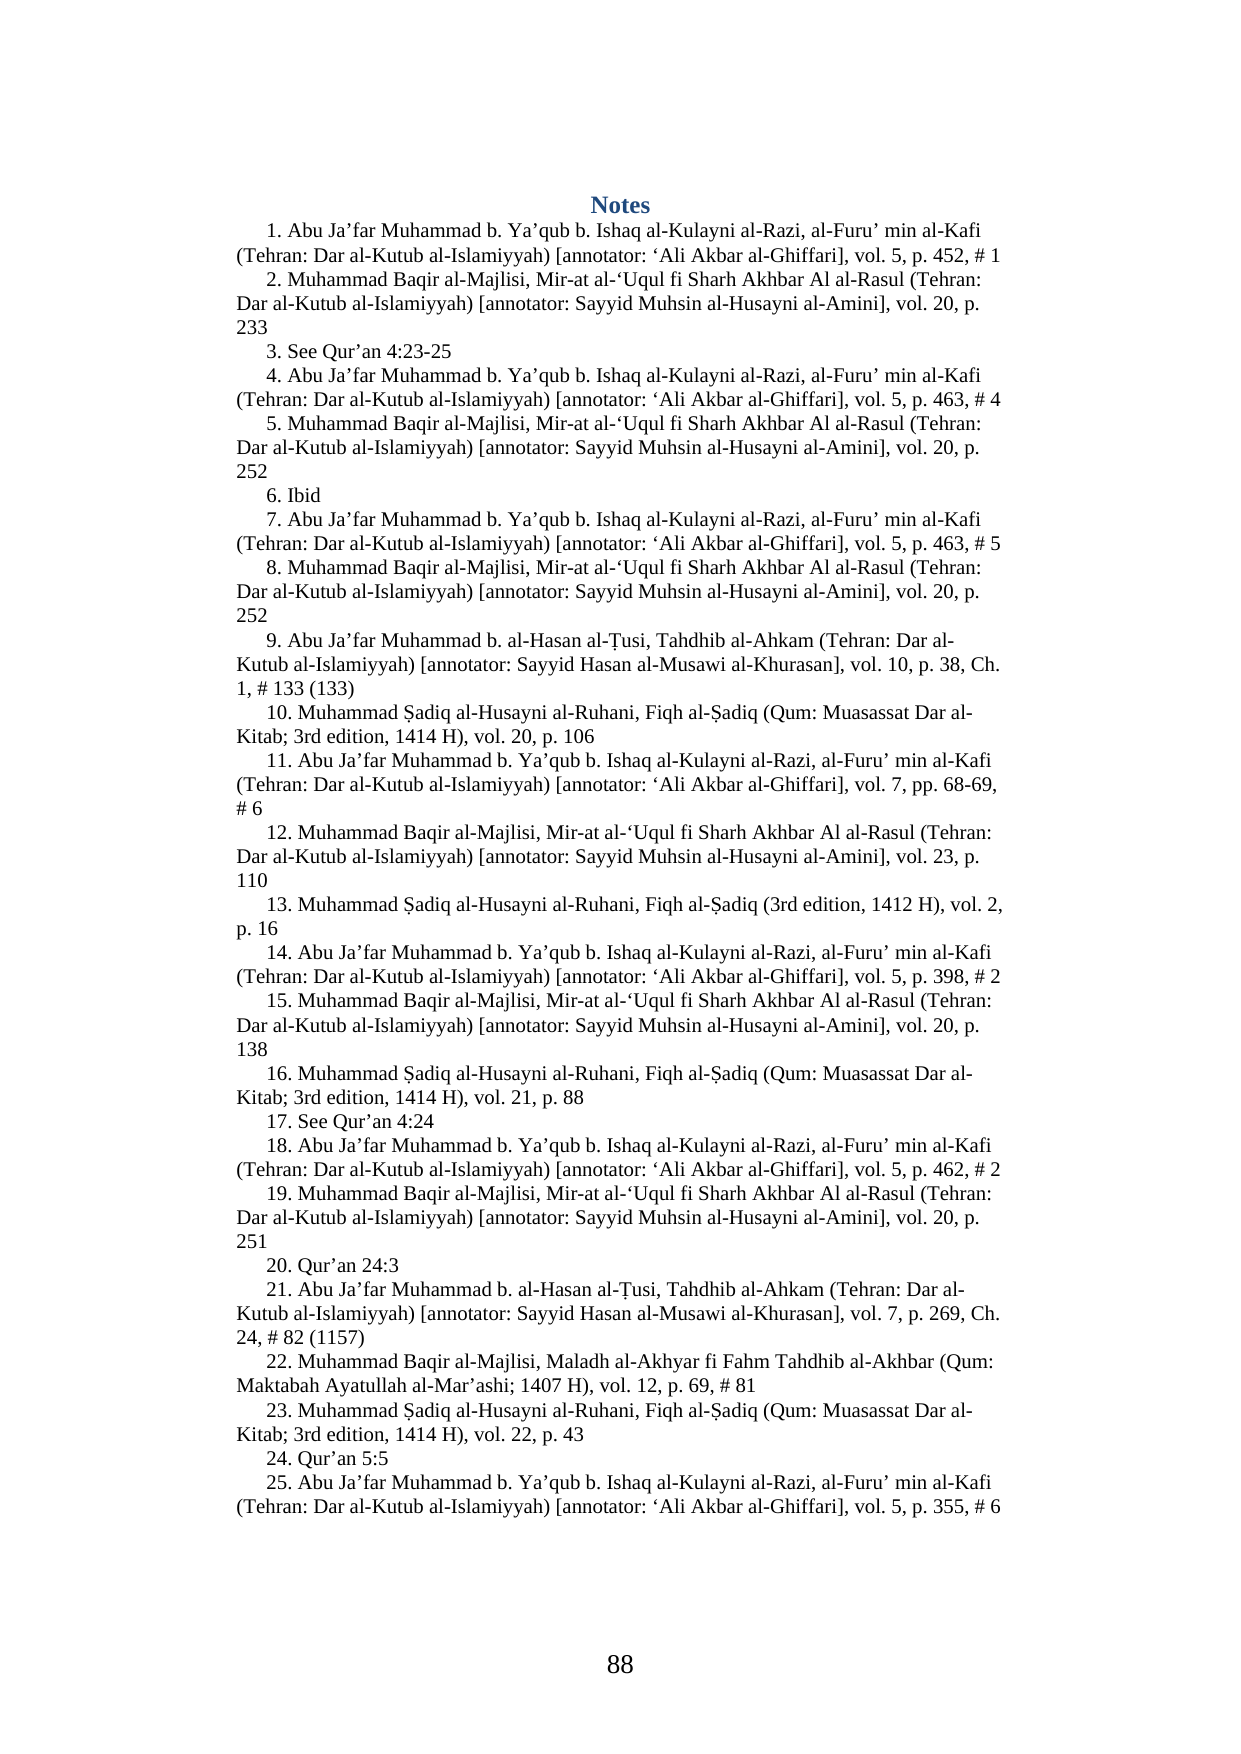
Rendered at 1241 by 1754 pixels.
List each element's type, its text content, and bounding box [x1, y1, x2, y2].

text 3. See Qur’an 4:23-25 [236, 339, 1004, 363]
text 7. Abu Ja’far Muhammad b. Ya’qub b. Ishaq al-Kulayni al-Razi, al-Furu’ min al-Kafi (Tehran: Dar al-Kutub al-Islamiyyah) [annotator: ‘Ali Akbar al-Ghiffari], vol. 5, p. 463, # 5 [236, 507, 1004, 555]
text 2. Muhammad Baqir al-Majlisi, Mir-at al-‘Uqul fi Sharh Akhbar Al al-Rasul (Tehran: Dar al-Kutub al-Islamiyyah) [annotator: Sayyid Muhsin al-Husayni al-Amini], vol. 20, p. 233 [236, 267, 1004, 339]
text 10. Muhammad Ṣadiq al-Husayni al-Ruhani, Fiqh al-Ṣadiq (Qum: Muasassat Dar al-Kitab; 3rd edition, 1414 H), vol. 20, p. 106 [236, 700, 1004, 748]
text 24. Qur’an 5:5 [236, 1446, 1004, 1470]
subtitle Notes [236, 190, 1004, 218]
text 18. Abu Ja’far Muhammad b. Ya’qub b. Ishaq al-Kulayni al-Razi, al-Furu’ min al-Kafi (Tehran: Dar al-Kutub al-Islamiyyah) [annotator: ‘Ali Akbar al-Ghiffari], vol. 5, p. 462, # 2 [236, 1133, 1004, 1181]
text 15. Muhammad Baqir al-Majlisi, Mir-at al-‘Uqul fi Sharh Akhbar Al al-Rasul (Tehran: Dar al-Kutub al-Islamiyyah) [annotator: Sayyid Muhsin al-Husayni al-Amini], vol. 20, p. 138 [236, 988, 1004, 1061]
text 19. Muhammad Baqir al-Majlisi, Mir-at al-‘Uqul fi Sharh Akhbar Al al-Rasul (Tehran: Dar al-Kutub al-Islamiyyah) [annotator: Sayyid Muhsin al-Husayni al-Amini], vol. 20, p. 251 [236, 1181, 1004, 1253]
text 6. Ibid [236, 483, 1004, 507]
text 8. Muhammad Baqir al-Majlisi, Mir-at al-‘Uqul fi Sharh Akhbar Al al-Rasul (Tehran: Dar al-Kutub al-Islamiyyah) [annotator: Sayyid Muhsin al-Husayni al-Amini], vol. 20, p. 252 [236, 555, 1004, 627]
text 16. Muhammad Ṣadiq al-Husayni al-Ruhani, Fiqh al-Ṣadiq (Qum: Muasassat Dar al-Kitab; 3rd edition, 1414 H), vol. 21, p. 88 [236, 1061, 1004, 1109]
text 13. Muhammad Ṣadiq al-Husayni al-Ruhani, Fiqh al-Ṣadiq (3rd edition, 1412 H), vol. 2, p. 16 [236, 892, 1004, 940]
text 22. Muhammad Baqir al-Majlisi, Maladh al-Akhyar fi Fahm Tahdhib al-Akhbar (Qum: Maktabah Ayatullah al-Mar’ashi; 1407 H), vol. 12, p. 69, # 81 [236, 1349, 1004, 1397]
text 9. Abu Ja’far Muhammad b. al-Hasan al-Ṭusi, Tahdhib al-Ahkam (Tehran: Dar al-Kutub al-Islamiyyah) [annotator: Sayyid Hasan al-Musawi al-Khurasan], vol. 10, p. 38, Ch. 1, # 133 (133) [236, 627, 1004, 700]
text 25. Abu Ja’far Muhammad b. Ya’qub b. Ishaq al-Kulayni al-Razi, al-Furu’ min al-Kafi (Tehran: Dar al-Kutub al-Islamiyyah) [annotator: ‘Ali Akbar al-Ghiffari], vol. 5, p. 355, # 6 [236, 1470, 1004, 1518]
text 4. Abu Ja’far Muhammad b. Ya’qub b. Ishaq al-Kulayni al-Razi, al-Furu’ min al-Kafi (Tehran: Dar al-Kutub al-Islamiyyah) [annotator: ‘Ali Akbar al-Ghiffari], vol. 5, p. 463, # 4 [236, 363, 1004, 411]
text 1. Abu Ja’far Muhammad b. Ya’qub b. Ishaq al-Kulayni al-Razi, al-Furu’ min al-Kafi (Tehran: Dar al-Kutub al-Islamiyyah) [annotator: ‘Ali Akbar al-Ghiffari], vol. 5, p. 452, # 1 [236, 218, 1004, 267]
text 21. Abu Ja’far Muhammad b. al-Hasan al-Ṭusi, Tahdhib al-Ahkam (Tehran: Dar al-Kutub al-Islamiyyah) [annotator: Sayyid Hasan al-Musawi al-Khurasan], vol. 7, p. 269, Ch. 24, # 82 (1157) [236, 1277, 1004, 1349]
text 20. Qur’an 24:3 [236, 1253, 1004, 1277]
text 11. Abu Ja’far Muhammad b. Ya’qub b. Ishaq al-Kulayni al-Razi, al-Furu’ min al-Kafi (Tehran: Dar al-Kutub al-Islamiyyah) [annotator: ‘Ali Akbar al-Ghiffari], vol. 7, pp. 68-69, # 6 [236, 748, 1004, 820]
text 23. Muhammad Ṣadiq al-Husayni al-Ruhani, Fiqh al-Ṣadiq (Qum: Muasassat Dar al-Kitab; 3rd edition, 1414 H), vol. 22, p. 43 [236, 1397, 1004, 1446]
text 14. Abu Ja’far Muhammad b. Ya’qub b. Ishaq al-Kulayni al-Razi, al-Furu’ min al-Kafi (Tehran: Dar al-Kutub al-Islamiyyah) [annotator: ‘Ali Akbar al-Ghiffari], vol. 5, p. 398, # 2 [236, 940, 1004, 988]
text 17. See Qur’an 4:24 [236, 1109, 1004, 1133]
text 12. Muhammad Baqir al-Majlisi, Mir-at al-‘Uqul fi Sharh Akhbar Al al-Rasul (Tehran: Dar al-Kutub al-Islamiyyah) [annotator: Sayyid Muhsin al-Husayni al-Amini], vol. 23, p. 110 [236, 820, 1004, 892]
text 5. Muhammad Baqir al-Majlisi, Mir-at al-‘Uqul fi Sharh Akhbar Al al-Rasul (Tehran: Dar al-Kutub al-Islamiyyah) [annotator: Sayyid Muhsin al-Husayni al-Amini], vol. 20, p. 252 [236, 411, 1004, 483]
